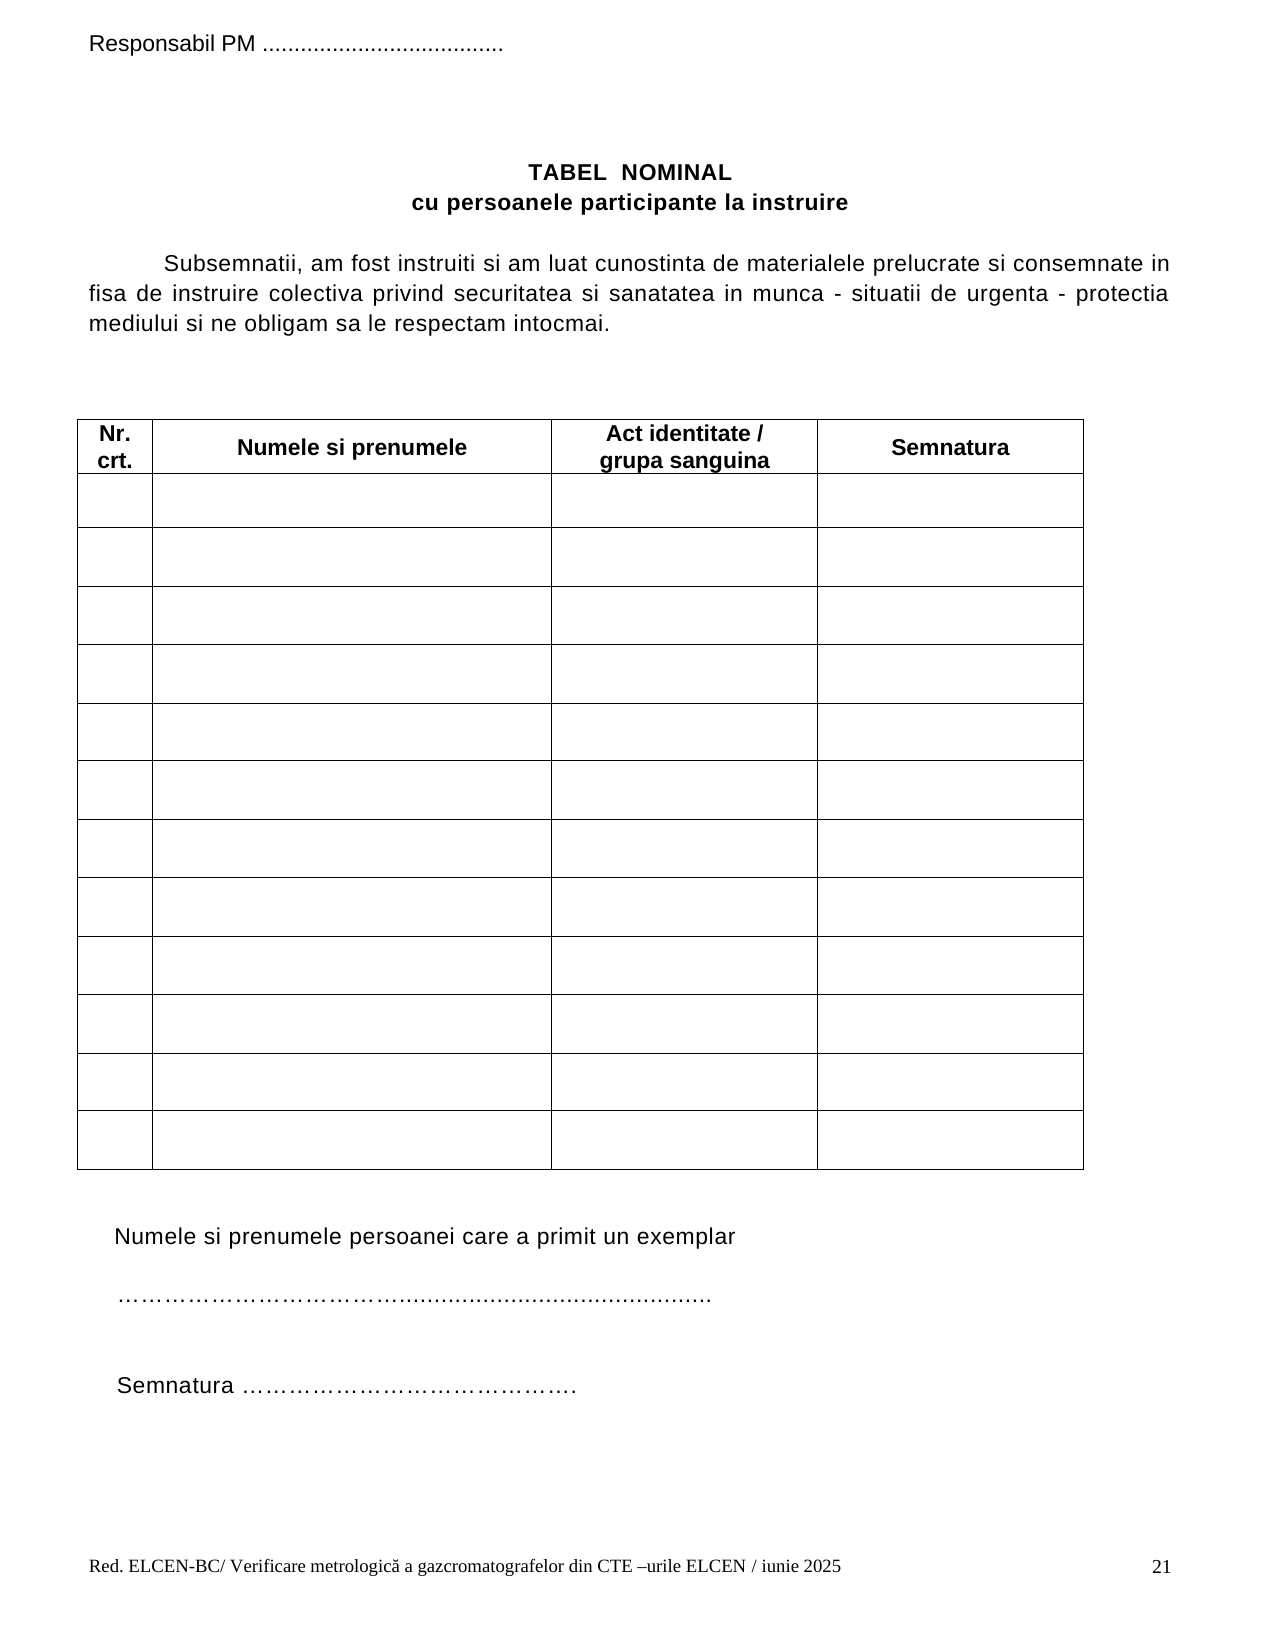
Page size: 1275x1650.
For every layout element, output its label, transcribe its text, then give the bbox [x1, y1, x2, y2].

text cu persoanele participante la instruire [89, 189, 1172, 216]
table_header Semnatura [818, 420, 1083, 473]
table_cell [818, 761, 1083, 819]
table_cell [153, 995, 551, 1053]
text Responsabil PM ...................................... [89, 29, 1172, 56]
table_cell [552, 528, 817, 586]
table_cell [153, 761, 551, 819]
table_cell [818, 820, 1083, 877]
table_cell [818, 474, 1083, 527]
table_header Numele si prenumele [153, 420, 551, 473]
table_cell [552, 704, 817, 760]
table_header Act identitate / grupa sanguina [552, 420, 817, 473]
text TABEL NOMINAL [89, 159, 1172, 185]
table_header Nr. crt. [78, 420, 152, 473]
table_cell [153, 645, 551, 703]
text ………………………………............................................. [89, 1281, 1172, 1308]
table_cell [78, 645, 152, 703]
table_cell [818, 878, 1083, 936]
table_cell [552, 1054, 817, 1110]
table_cell [78, 587, 152, 643]
table_cell [818, 1111, 1083, 1169]
table_cell [153, 587, 551, 643]
table_cell [552, 1111, 817, 1169]
table_cell [153, 1111, 551, 1169]
table_cell [818, 995, 1083, 1053]
table_cell [153, 704, 551, 760]
table_cell [78, 820, 152, 877]
table_cell [153, 474, 551, 527]
table_cell [78, 878, 152, 936]
table_cell [153, 820, 551, 877]
table_cell [78, 761, 152, 819]
text Semnatura ……………………………………. [89, 1372, 1172, 1398]
table_cell [78, 474, 152, 527]
table_cell [552, 995, 817, 1053]
table_cell [78, 528, 152, 586]
table_cell [552, 878, 817, 936]
table_cell [552, 820, 817, 877]
table_cell [818, 528, 1083, 586]
table_cell [153, 937, 551, 993]
table_cell [552, 587, 817, 643]
table_cell [818, 704, 1083, 760]
text Subsemnatii, am fost instruiti si am luat cunostinta de materialele prelucrate si consemnate in fisa de instruire colectiva privind securitatea si sanatatea in munca - situatii de urgenta - protectia mediului si ne obligam sa le respectam intocmai. [89, 250, 1172, 336]
table_cell [78, 995, 152, 1053]
table_cell [552, 761, 817, 819]
table_cell [552, 474, 817, 527]
table_cell [818, 587, 1083, 643]
table_cell [78, 704, 152, 760]
table_cell [78, 1111, 152, 1169]
table_cell [818, 645, 1083, 703]
table_cell [818, 937, 1083, 993]
table_cell [153, 878, 551, 936]
table_cell [153, 1054, 551, 1110]
table_cell [153, 528, 551, 586]
table_cell [78, 937, 152, 993]
table_cell [78, 1054, 152, 1110]
table_cell [552, 645, 817, 703]
table_cell [552, 937, 817, 993]
table_cell [818, 1054, 1083, 1110]
text Numele si prenumele persoanei care a primit un exemplar [89, 1223, 1172, 1249]
